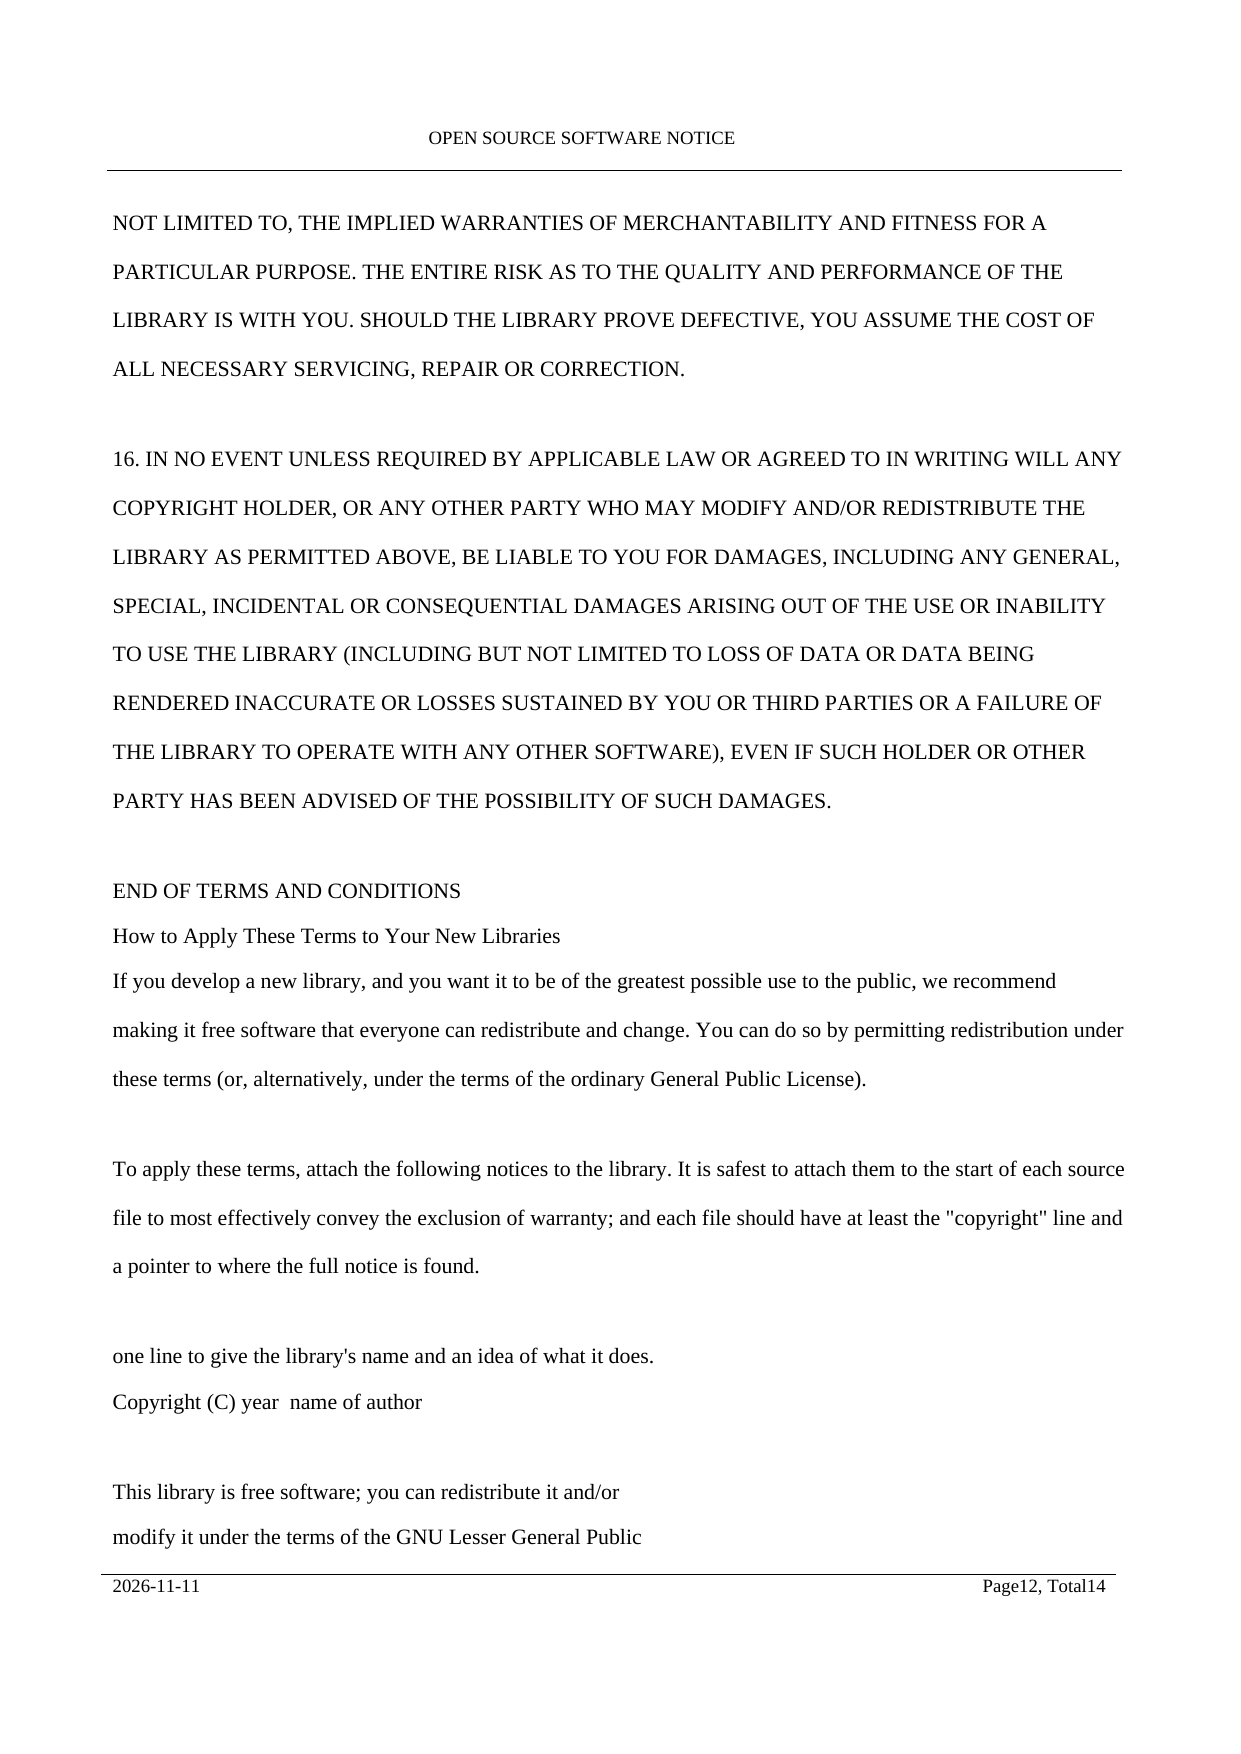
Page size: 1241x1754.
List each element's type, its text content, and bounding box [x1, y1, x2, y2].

text If you develop a new library, and you want it to be of the greatest possible use to the public, we recommend making it free software that everyone can redistribute and change. You can do so by permitting redistribution under these terms (or, alternatively, under the terms of the ordinary General Public License). [112, 964, 1128, 1094]
text To apply these terms, attach the following notices to the library. It is safest to attach them to the start of each source file to most effectively convey the exclusion of warranty; and each file should have at least the "copyright" line and a pointer to where the full notice is found. [112, 1152, 1128, 1282]
text Copyright (C) year name of author [112, 1385, 1128, 1417]
text This library is free software; you can redistribute it and/or [112, 1475, 1128, 1508]
text END OF TERMS AND CONDITIONS [112, 874, 1128, 907]
text one line to give the library's name and an idea of what it does. [112, 1340, 1128, 1372]
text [112, 206, 1128, 385]
text How to Apply These Terms to Your New Libraries [112, 919, 1128, 952]
text 16. IN NO EVENT UNLESS REQUIRED BY APPLICABLE LAW OR AGREED TO IN WRITING WILL ANY COPYRIGHT HOLDER, OR ANY OTHER PARTY WHO MAY MODIFY AND/OR REDISTRIBUTE THE LIBRARY AS PERMITTED ABOVE, BE LIABLE TO YOU FOR DAMAGES, INCLUDING ANY GENERAL, SPECIAL, INCIDENTAL OR CONSEQUENTIAL DAMAGES ARISING OUT OF THE USE OR INABILITY TO USE THE LIBRARY (INCLUDING BUT NOT LIMITED TO LOSS OF DATA OR DATA BEING RENDERED INACCURATE OR LOSSES SUSTAINED BY YOU OR THIRD PARTIES OR A FAILURE OF THE LIBRARY TO OPERATE WITH ANY OTHER SOFTWARE), EVEN IF SUCH HOLDER OR OTHER PARTY HAS BEEN ADVISED OF THE POSSIBILITY OF SUCH DAMAGES. [112, 443, 1128, 817]
text modify it under the terms of the GNU Lesser General Public [112, 1520, 1128, 1553]
